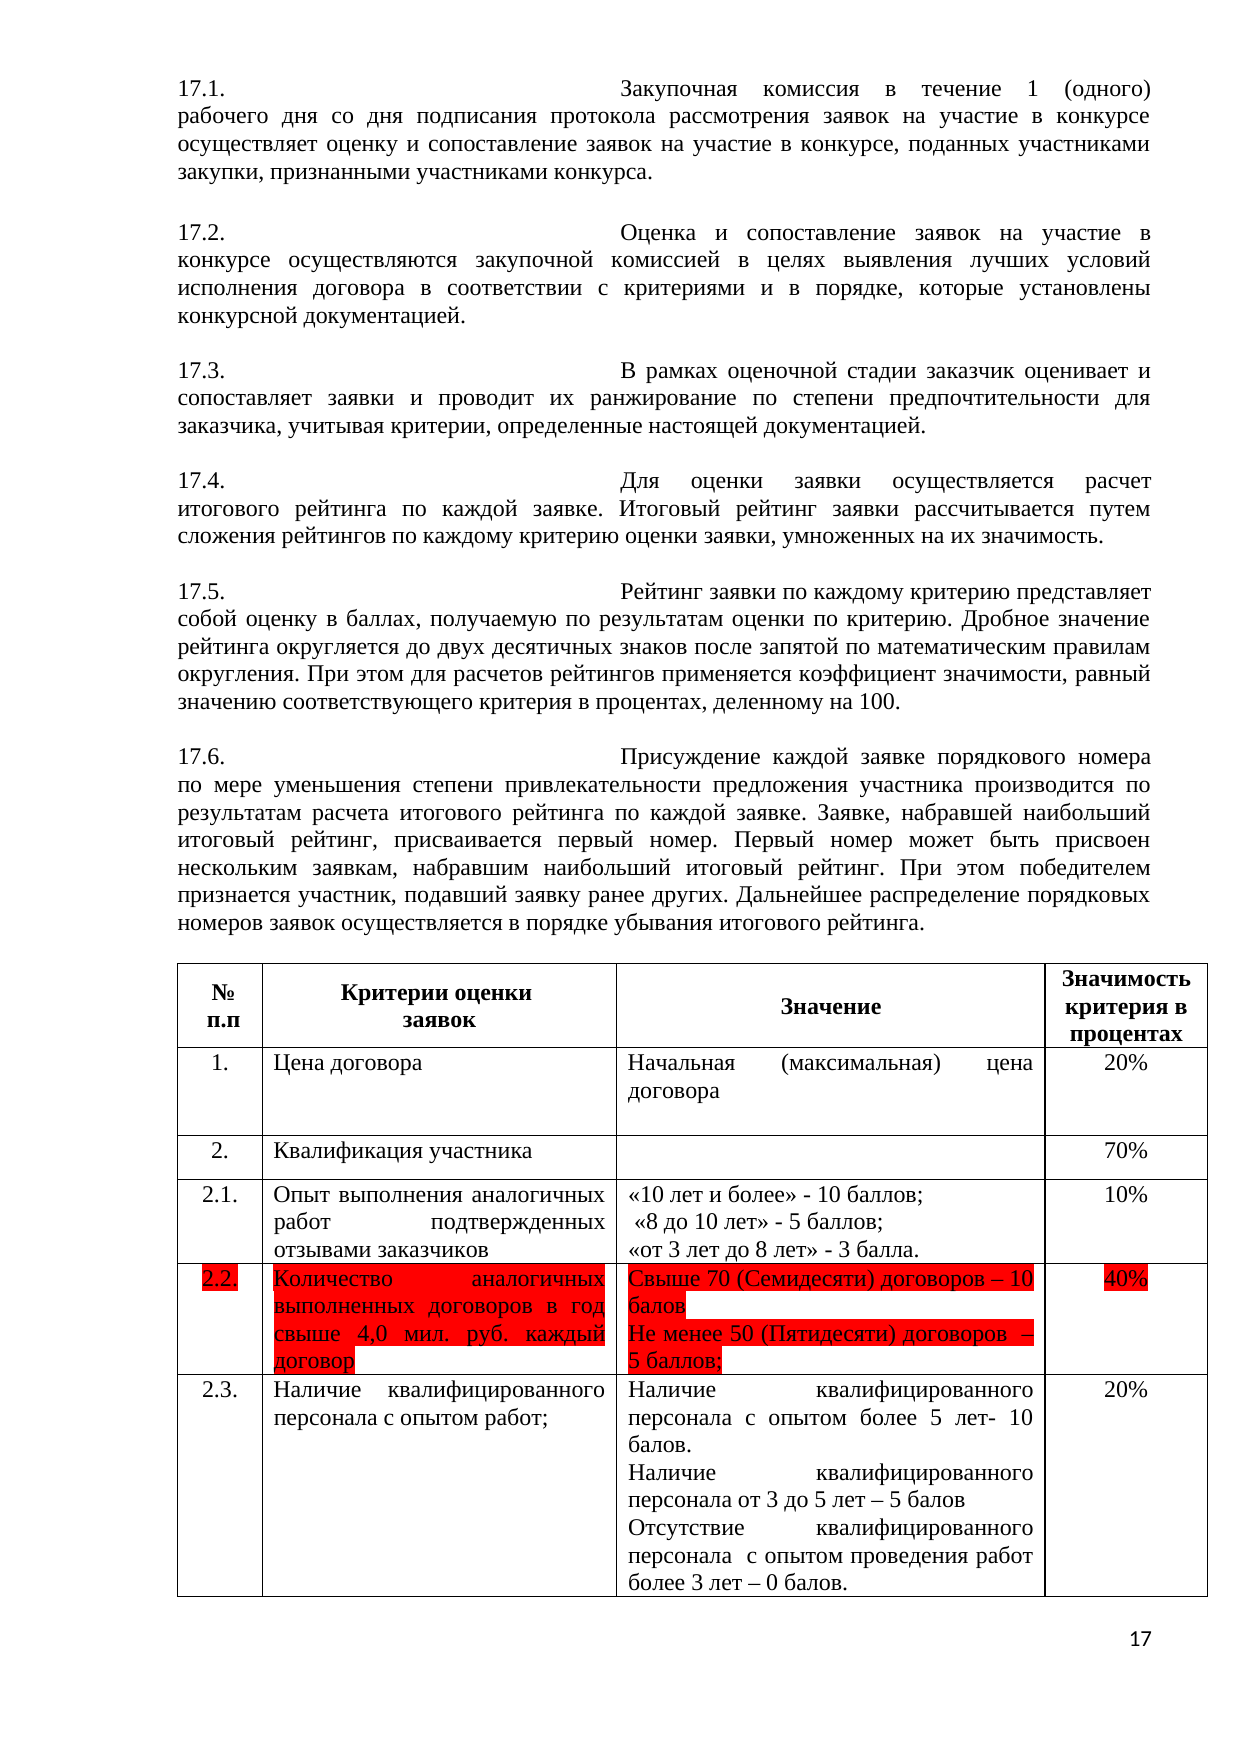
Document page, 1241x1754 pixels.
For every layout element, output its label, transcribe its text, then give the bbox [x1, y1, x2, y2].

list Закупочная комиссия в течение 1 (одного) рабочего дня со дня подписания протокола рассмотрения заявок на участие в конкурсе осуществляет оценку и сопоставление заявок на участие в конкурсе, поданных участниками закупки, признанными участниками конкурса. [177, 74, 1152, 184]
table_header Критерии оценки заявок [263, 964, 616, 1047]
list Рейтинг заявки по каждому критерию представляет собой оценку в баллах, получаемую по результатам оценки по критерию. Дробное значение рейтинга округляется до двух десятичных знаков после запятой по математическим правилам округления. При этом для расчетов рейтингов применяется коэффициент значимости, равный значению соответствующего критерия в процентах, деленному на 100. [177, 577, 1152, 715]
table_cell Наличие квалифицированного персонала с опытом более 5 лет- 10 балов. Наличие квалифицированного персонала от 3 до 5 лет – 5 балов Отсутствие квалифицированного персонала с опытом проведения работ более 3 лет – 0 балов. [617, 1375, 1044, 1596]
table_cell 2. [178, 1136, 262, 1179]
table_cell 2.2. [178, 1264, 262, 1374]
table_cell Цена договора [263, 1048, 616, 1135]
table_header Значение [617, 964, 1044, 1047]
table_cell «10 лет и более» - 10 баллов; «8 до 10 лет» - 5 баллов; «от 3 лет до 8 лет» - 3 балла. [617, 1180, 1044, 1263]
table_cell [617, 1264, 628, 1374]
table_cell 40% [1046, 1264, 1207, 1374]
table_cell 2.1. [178, 1180, 262, 1263]
table_cell Опыт выполнения аналогичных работ подтвержденных отзывами заказчиков [263, 1180, 616, 1263]
table_cell 1. [178, 1048, 262, 1135]
table_cell [617, 1136, 1044, 1179]
table_cell 20% [1046, 1048, 1207, 1135]
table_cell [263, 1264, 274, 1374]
table_cell 2.3. [178, 1375, 262, 1596]
table_cell 70% [1046, 1136, 1207, 1179]
table_cell Количество аналогичных выполненных договоров в год свыше 4,0 мил. руб. каждый договор [355, 1264, 616, 1374]
list В рамках оценочной стадии заказчик оценивает и сопоставляет заявки и проводит их ранжирование по степени предпочтительности для заказчика, учитывая критерии, определенные настоящей документацией. [177, 356, 1152, 439]
table_cell Квалификация участника [263, 1136, 616, 1179]
list Для оценки заявки осуществляется расчет итогового рейтинга по каждой заявке. Итоговый рейтинг заявки рассчитывается путем сложения рейтингов по каждому критерию оценки заявки, умноженных на их значимость. [177, 466, 1152, 549]
list Оценка и сопоставление заявок на участие в конкурсе осуществляются закупочной комиссией в целях выявления лучших условий исполнения договора в соответствии с критериями и в порядке, которые установлены конкурсной документацией. [177, 218, 1152, 328]
table_cell 20% [1046, 1375, 1207, 1596]
table_cell Наличие квалифицированного персонала с опытом работ; [263, 1375, 616, 1596]
table_cell 10% [1046, 1180, 1207, 1263]
table_cell Свыше 70 (Семидесяти) договоров – 10 балов Не менее 50 (Пятидесяти) договоров – 5 баллов; [686, 1264, 1044, 1374]
table_cell Начальная (максимальная) цена договора [617, 1048, 1044, 1135]
list Присуждение каждой заявке порядкового номера по мере уменьшения степени привлекательности предложения участника производится по результатам расчета итогового рейтинга по каждой заявке. Заявке, набравшей наибольший итоговый рейтинг, присваивается первый номер. Первый номер может быть присвоен нескольким заявкам, набравшим наибольший итоговый рейтинг. При этом победителем признается участник, подавший заявку ранее других. Дальнейшее распределение порядковых номеров заявок осуществляется в порядке убывания итогового рейтинга. [177, 742, 1152, 936]
table_header № п.п [178, 964, 262, 1047]
table_header Значимость критерия в процентах [1046, 964, 1207, 1047]
